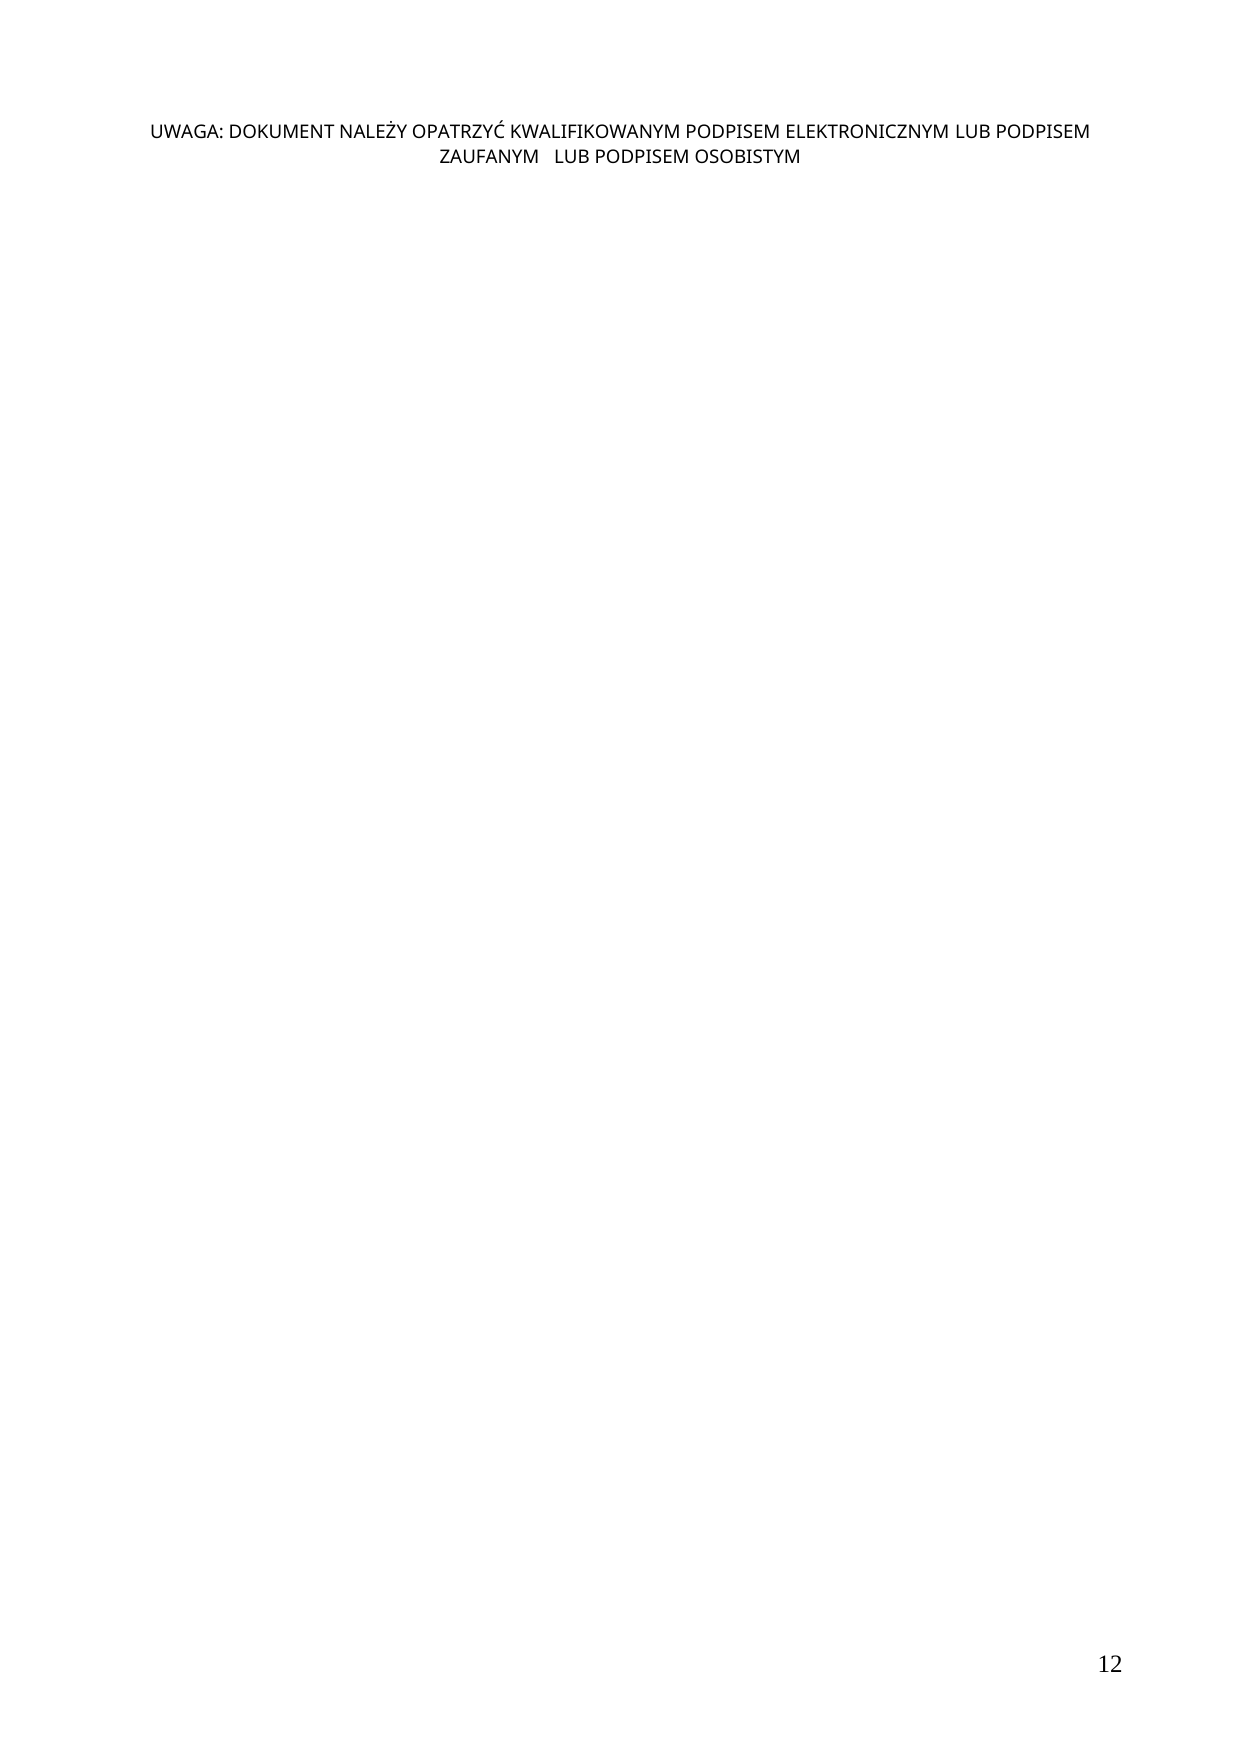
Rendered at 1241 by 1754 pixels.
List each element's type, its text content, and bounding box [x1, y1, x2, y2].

text UWAGA: DOKUMENT NALEŻY OPATRZYĆ KWALIFIKOWANYM PODPISEM ELEKTRONICZNYM LUB PODPISEM ZAUFANYM LUB PODPISEM OSOBISTYM [118, 118, 1122, 169]
